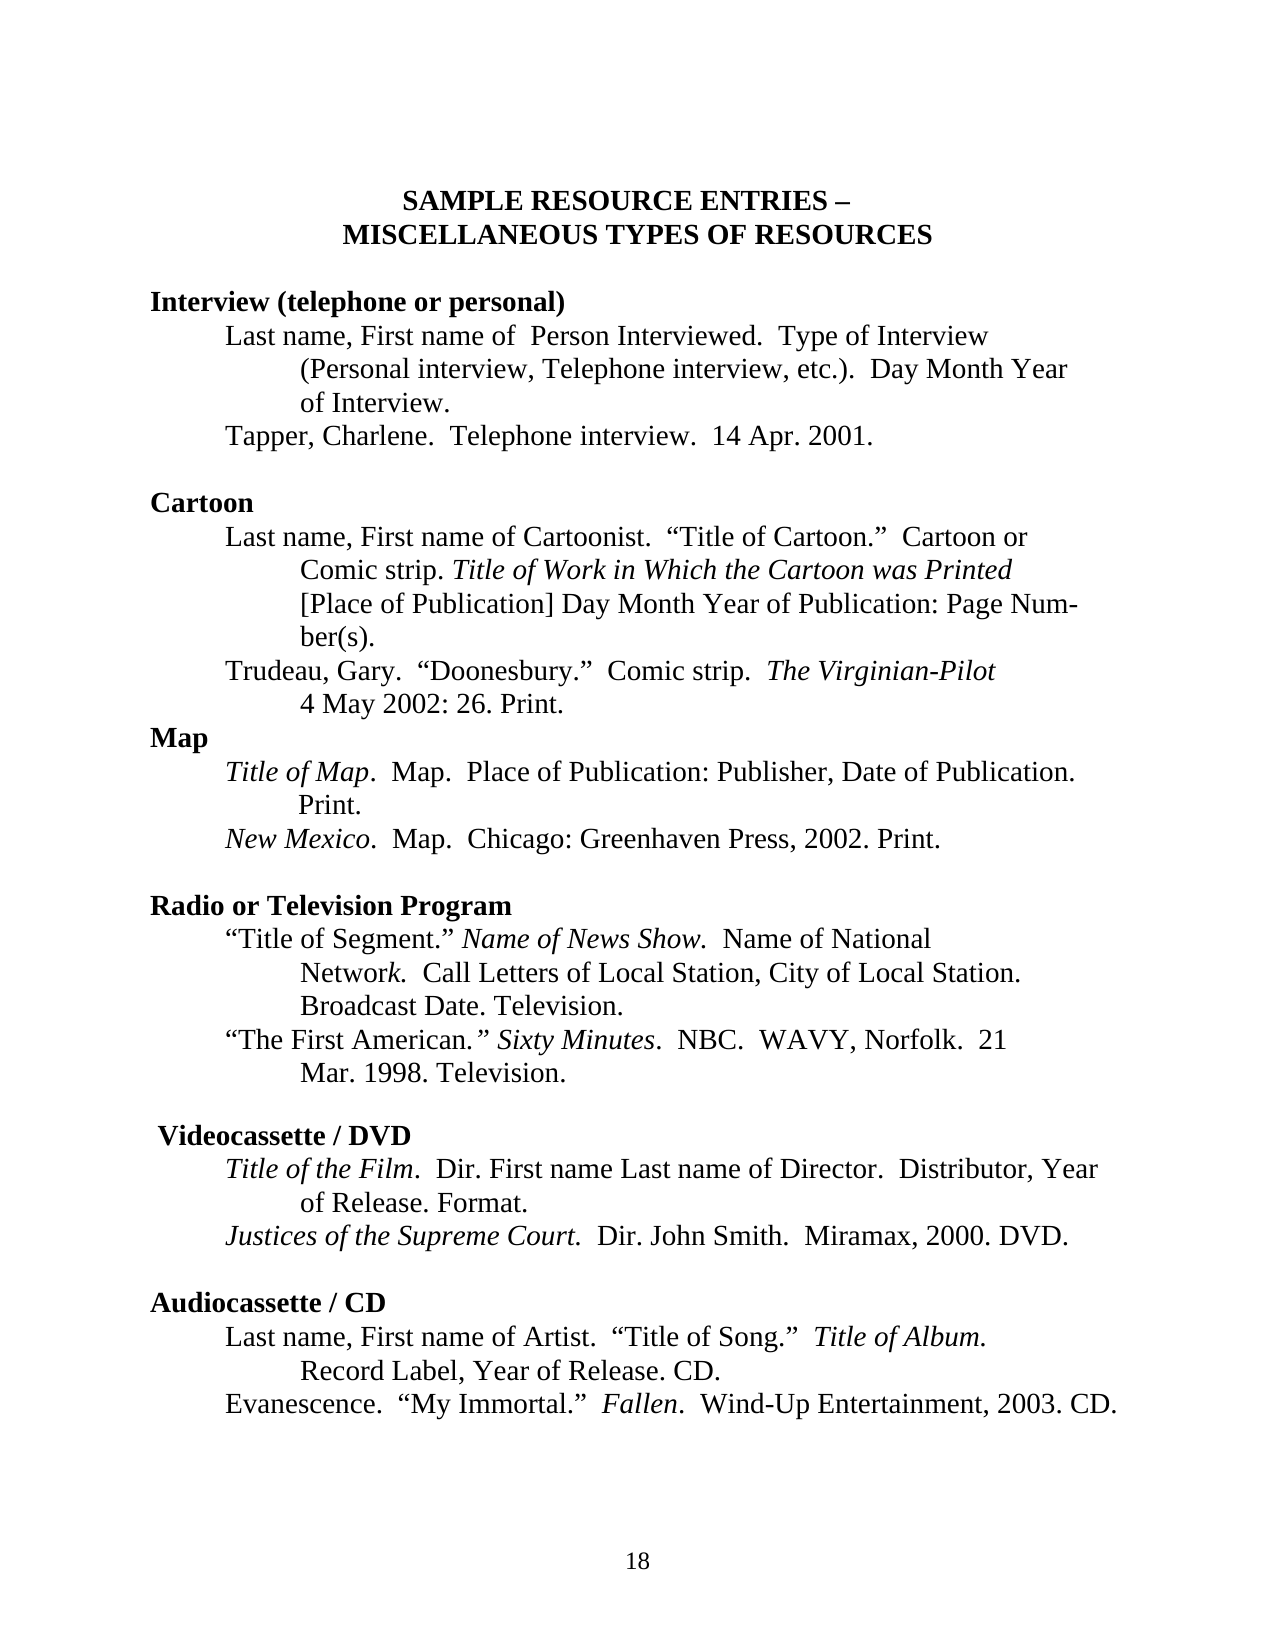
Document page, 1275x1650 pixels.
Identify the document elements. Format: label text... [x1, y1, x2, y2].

text Network. Call Letters of Local Station, City of Local Station. [150, 955, 1125, 988]
text 4 May 2002: 26. Print. [150, 687, 1125, 720]
text “The First American.” Sixty Minutes. NBC. WAVY, Norfolk. 21 [150, 1022, 1125, 1056]
text Print. [225, 787, 1125, 821]
text Tapper, Charlene. Telephone interview. 14 Apr. 2001. [150, 418, 1125, 452]
text ber(s). [150, 619, 1125, 653]
text Radio or Television Program [150, 888, 1125, 921]
text Last name, First name of Cartoonist. “Title of Cartoon.” Cartoon or [150, 519, 1125, 552]
text Interview (telephone or personal) [150, 284, 1125, 318]
text MISCELLANEOUS TYPES OF RESOURCES [150, 217, 1125, 251]
text Videocassette / DVD [150, 1118, 1125, 1151]
text (Personal interview, Telephone interview, etc.). Day Month Year [150, 351, 1125, 385]
text [Place of Publication] Day Month Year of Publication: Page Num- [150, 586, 1125, 619]
text Title of the Film. Dir. First name Last name of Director. Distributor, Year [150, 1151, 1125, 1185]
text Justices of the Supreme Court. Dir. John Smith. Miramax, 2000. DVD. [150, 1218, 1125, 1252]
text Broadcast Date. Television. [150, 988, 1125, 1022]
text Cartoon [150, 485, 1125, 519]
text Comic strip. Title of Work in Which the Cartoon was Printed [150, 552, 1125, 586]
text of Release. Format. [150, 1185, 1125, 1218]
subtitle Last name, First name of Person Interviewed. Type of Interview [150, 318, 1125, 351]
text Audiocassette / CD [150, 1286, 1125, 1319]
text Evanescence. “My Immortal.” Fallen. Wind-Up Entertainment, 2003. CD. [150, 1386, 1125, 1420]
text “Title of Segment.” Name of News Show. Name of National [150, 921, 1125, 955]
text Mar. 1998. Television. [150, 1056, 1125, 1089]
text Map [150, 720, 1125, 754]
text Record Label, Year of Release. CD. [150, 1353, 1125, 1386]
text SAMPLE RESOURCE ENTRIES – [225, 183, 1125, 217]
text New Mexico. Map. Chicago: Greenhaven Press, 2002. Print. [150, 821, 1125, 854]
text of Interview. [150, 385, 1125, 418]
text Last name, First name of Artist. “Title of Song.” Title of Album. [150, 1319, 1125, 1353]
text Title of Map. Map. Place of Publication: Publisher, Date of Publication. [225, 754, 1125, 787]
text Trudeau, Gary. “Doonesbury.” Comic strip. The Virginian-Pilot [150, 653, 1125, 687]
